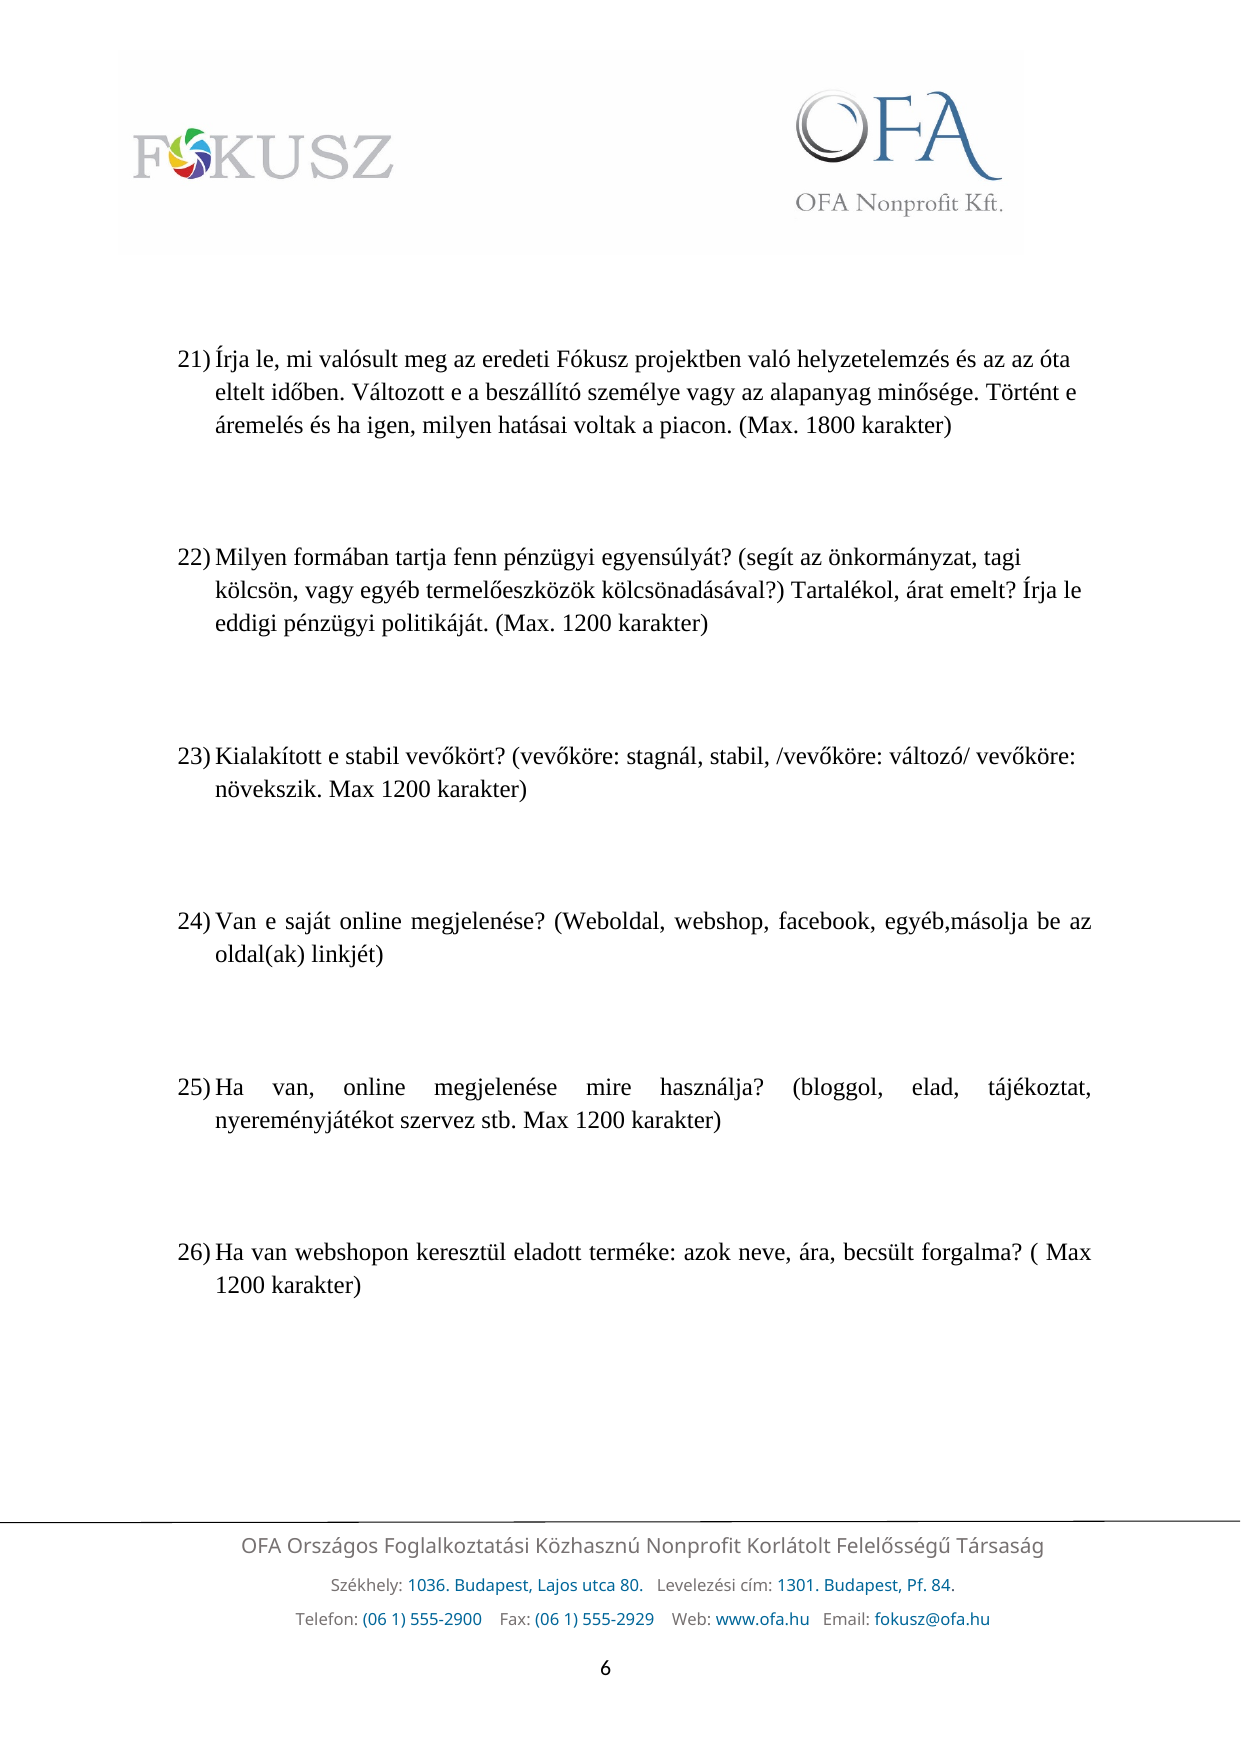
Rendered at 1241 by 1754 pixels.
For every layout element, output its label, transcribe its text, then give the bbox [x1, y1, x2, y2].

list Kialakított e stabil vevőkört? (vevőköre: stagnál, stabil, /vevőköre: változó/ vevőköre: növekszik. Max 1200 karakter) [177, 741, 1092, 803]
picture [592, 1613, 599, 1619]
list Milyen formában tartja fenn pénzügyi egyensúlyát? (segít az önkormányzat, tagi kölcsön, vagy egyéb termelőeszközök kölcsönadásával?) Tartalékol, árat emelt? Írja le eddigi pénzügyi politikáját. (Max. 1200 karakter) [177, 542, 1092, 637]
picture [970, 1612, 974, 1625]
picture [932, 1616, 938, 1623]
list Ha van, online megjelenése mire használja? (bloggol, elad, tájékoztat, nyereményjátékot szervez stb. Max 1200 karakter) [177, 1072, 1092, 1133]
list Írja le, mi valósult meg az eredeti Fókusz projektben való helyzetelemzés és az az óta eltelt időben. Változott e a beszállító személye vagy az alapanyag minősége. Történt e áremelés és ha igen, milyen hatásai voltak a piacon. (Max. 1800 karakter) [177, 344, 1092, 439]
list Van e saját online megjelenése? (Weboldal, webshop, facebook, egyéb,másolja be az oldal(ak) linkjét) [177, 906, 1092, 968]
picture [118, 50, 1025, 255]
list Ha van webshopon keresztül eladott terméke: azok neve, ára, becsült forgalma? ( Max 1200 karakter) [177, 1237, 1092, 1299]
